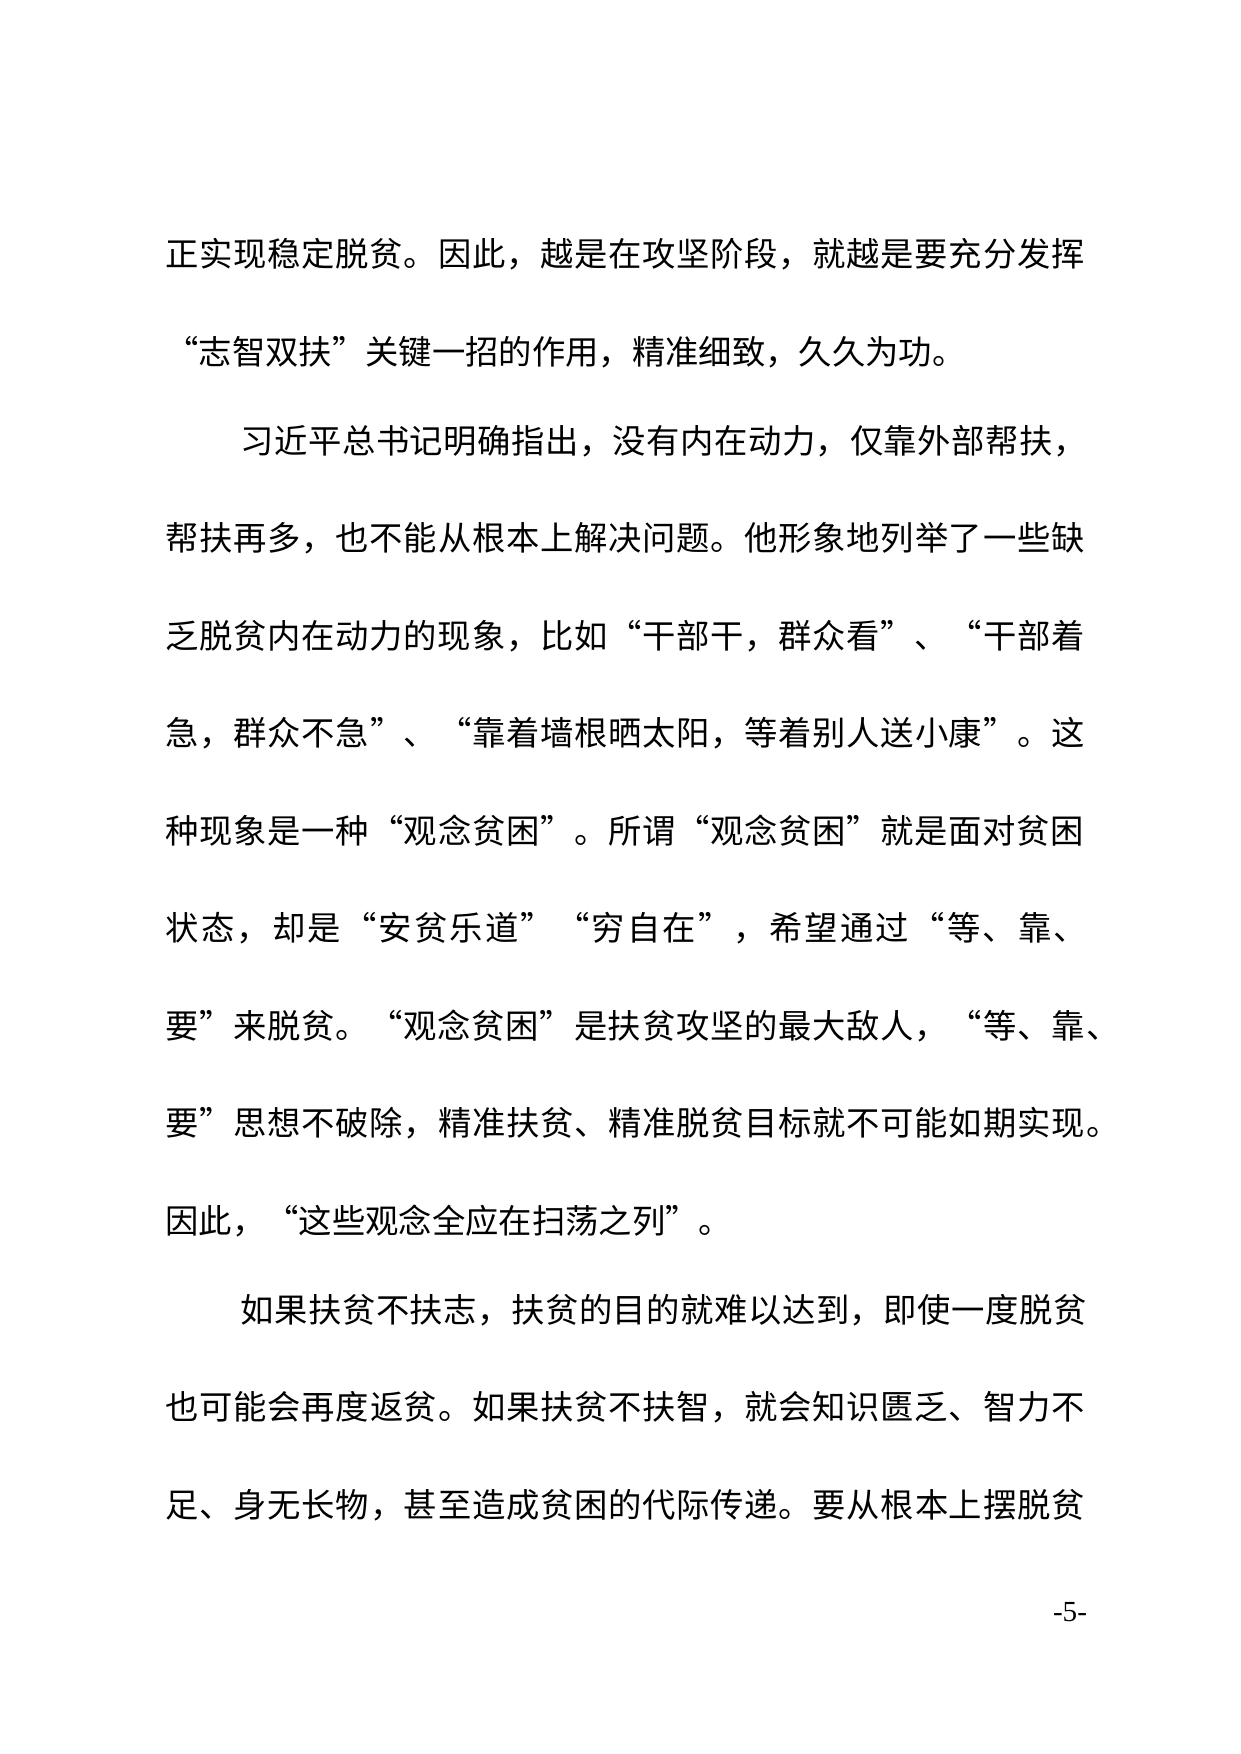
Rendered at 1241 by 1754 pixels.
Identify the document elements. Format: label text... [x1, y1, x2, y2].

text 习近平总书记明确指出，没有内在动力，仅靠外部帮扶，帮扶再多，也不能从根本上解决问题。他形象地列举了一些缺乏脱贫内在动力的现象，比如“干部干，群众看”、“干部着急，群众不急”、“靠着墙根晒太阳，等着别人送小康”。这种现象是一种“观念贫困”。所谓“观念贫困”就是面对贫困状态，却是“安贫乐道”“穷自在”，希望通过“等、靠、要”来脱贫。“观念贫困”是扶贫攻坚的最大敌人，“等、靠、要”思想不破除，精准扶贫、精准脱贫目标就不可能如期实现。因此，“这些观念全应在扫荡之列”。 [165, 406, 1087, 1251]
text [165, 1275, 1087, 1535]
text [165, 219, 1087, 382]
